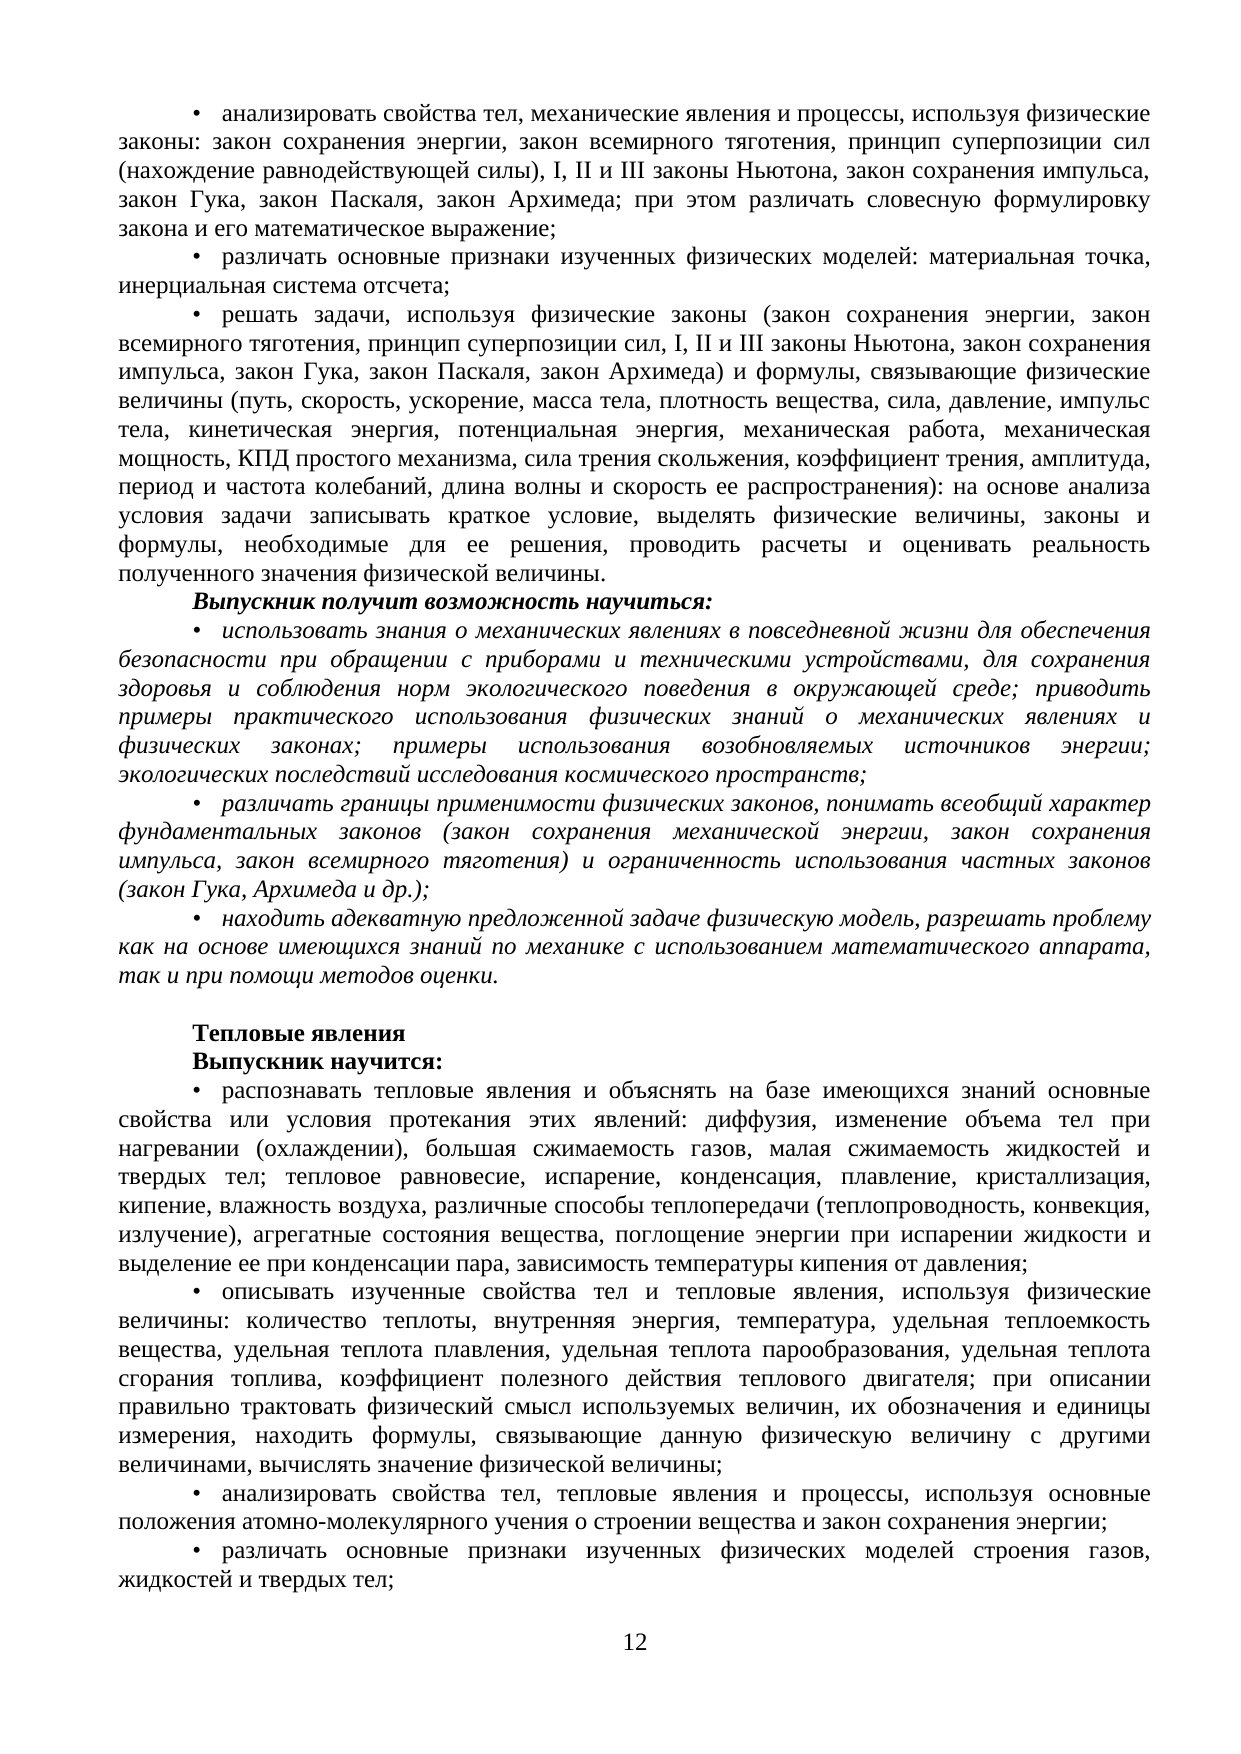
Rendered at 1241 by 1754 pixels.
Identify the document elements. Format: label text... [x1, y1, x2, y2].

text Тепловые явления [118, 1018, 1152, 1046]
list анализировать свойства тел, механические явления и процессы, используя физические законы: закон сохранения энергии, закон всемирного тяготения, принцип суперпозиции сил (нахождение равнодействующей силы), I, II и III законы Ньютона, закон сохранения импульса, закон Гука, закон Паскаля, закон Архимеда; при этом различать словесную формулировку закона и его математическое выражение; [118, 98, 1152, 241]
list находить адекватную предложенной задаче физическую модель, разрешать проблему как на основе имеющихся знаний по механике с использованием математического аппарата, так и при помощи методов оценки. [118, 903, 1152, 989]
list решать задачи, используя физические законы (закон сохранения энергии, закон всемирного тяготения, принцип суперпозиции сил, I, II и III законы Ньютона, закон сохранения импульса, закон Гука, закон Паскаля, закон Архимеда) и формулы, связывающие физические величины (путь, скорость, ускорение, масса тела, плотность вещества, сила, давление, импульс тела, кинетическая энергия, потенциальная энергия, механическая работа, механическая мощность, КПД простого механизма, сила трения скольжения, коэффициент трения, амплитуда, период и частота колебаний, длина волны и скорость ее распространения): на основе анализа условия задачи записывать краткое условие, выделять физические величины, законы и формулы, необходимые для ее решения, проводить расчеты и оценивать реальность полученного значения физической величины. [118, 299, 1152, 586]
list различать основные признаки изученных физических моделей: материальная точка, инерциальная система отсчета; [118, 241, 1152, 299]
text Выпускник научится: [118, 1046, 1152, 1075]
list анализировать свойства тел, тепловые явления и процессы, используя основные положения атомно-молекулярного учения о строении вещества и закон сохранения энергии; [118, 1478, 1152, 1535]
text Выпускник получит возможность научиться: [118, 586, 1152, 615]
list описывать изученные свойства тел и тепловые явления, используя физические величины: количество теплоты, внутренняя энергия, температура, удельная теплоемкость вещества, удельная теплота плавления, удельная теплота парообразования, удельная теплота сгорания топлива, коэффициент полезного действия теплового двигателя; при описании правильно трактовать физический смысл используемых величин, их обозначения и единицы измерения, находить формулы, связывающие данную физическую величину с другими величинами, вычислять значение физической величины; [118, 1276, 1152, 1478]
list использовать знания о механических явлениях в повседневной жизни для обеспечения безопасности при обращении с приборами и техническими устройствами, для сохранения здоровья и соблюдения норм экологического поведения в окружающей среде; приводить примеры практического использования физических знаний о механических явлениях и физических законах; примеры использования возобновляемых источников энергии; экологических последствий исследования космического пространств; [118, 615, 1152, 788]
list различать основные признаки изученных физических моделей строения газов, жидкостей и твердых тел; [118, 1535, 1152, 1593]
list распознавать тепловые явления и объяснять на базе имеющихся знаний основные свойства или условия протекания этих явлений: диффузия, изменение объема тел при нагревании (охлаждении), большая сжимаемость газов, малая сжимаемость жидкостей и твердых тел; тепловое равновесие, испарение, конденсация, плавление, кристаллизация, кипение, влажность воздуха, различные способы теплопередачи (теплопроводность, конвекция, излучение), агрегатные состояния вещества, поглощение энергии при испарении жидкости и выделение ее при конденсации пара, зависимость температуры кипения от давления; [118, 1075, 1152, 1276]
list различать границы применимости физических законов, понимать всеобщий характер фундаментальных законов (закон сохранения механической энергии, закон сохранения импульса, закон всемирного тяготения) и ограниченность использования частных законов (закон Гука, Архимеда и др.); [118, 788, 1152, 903]
